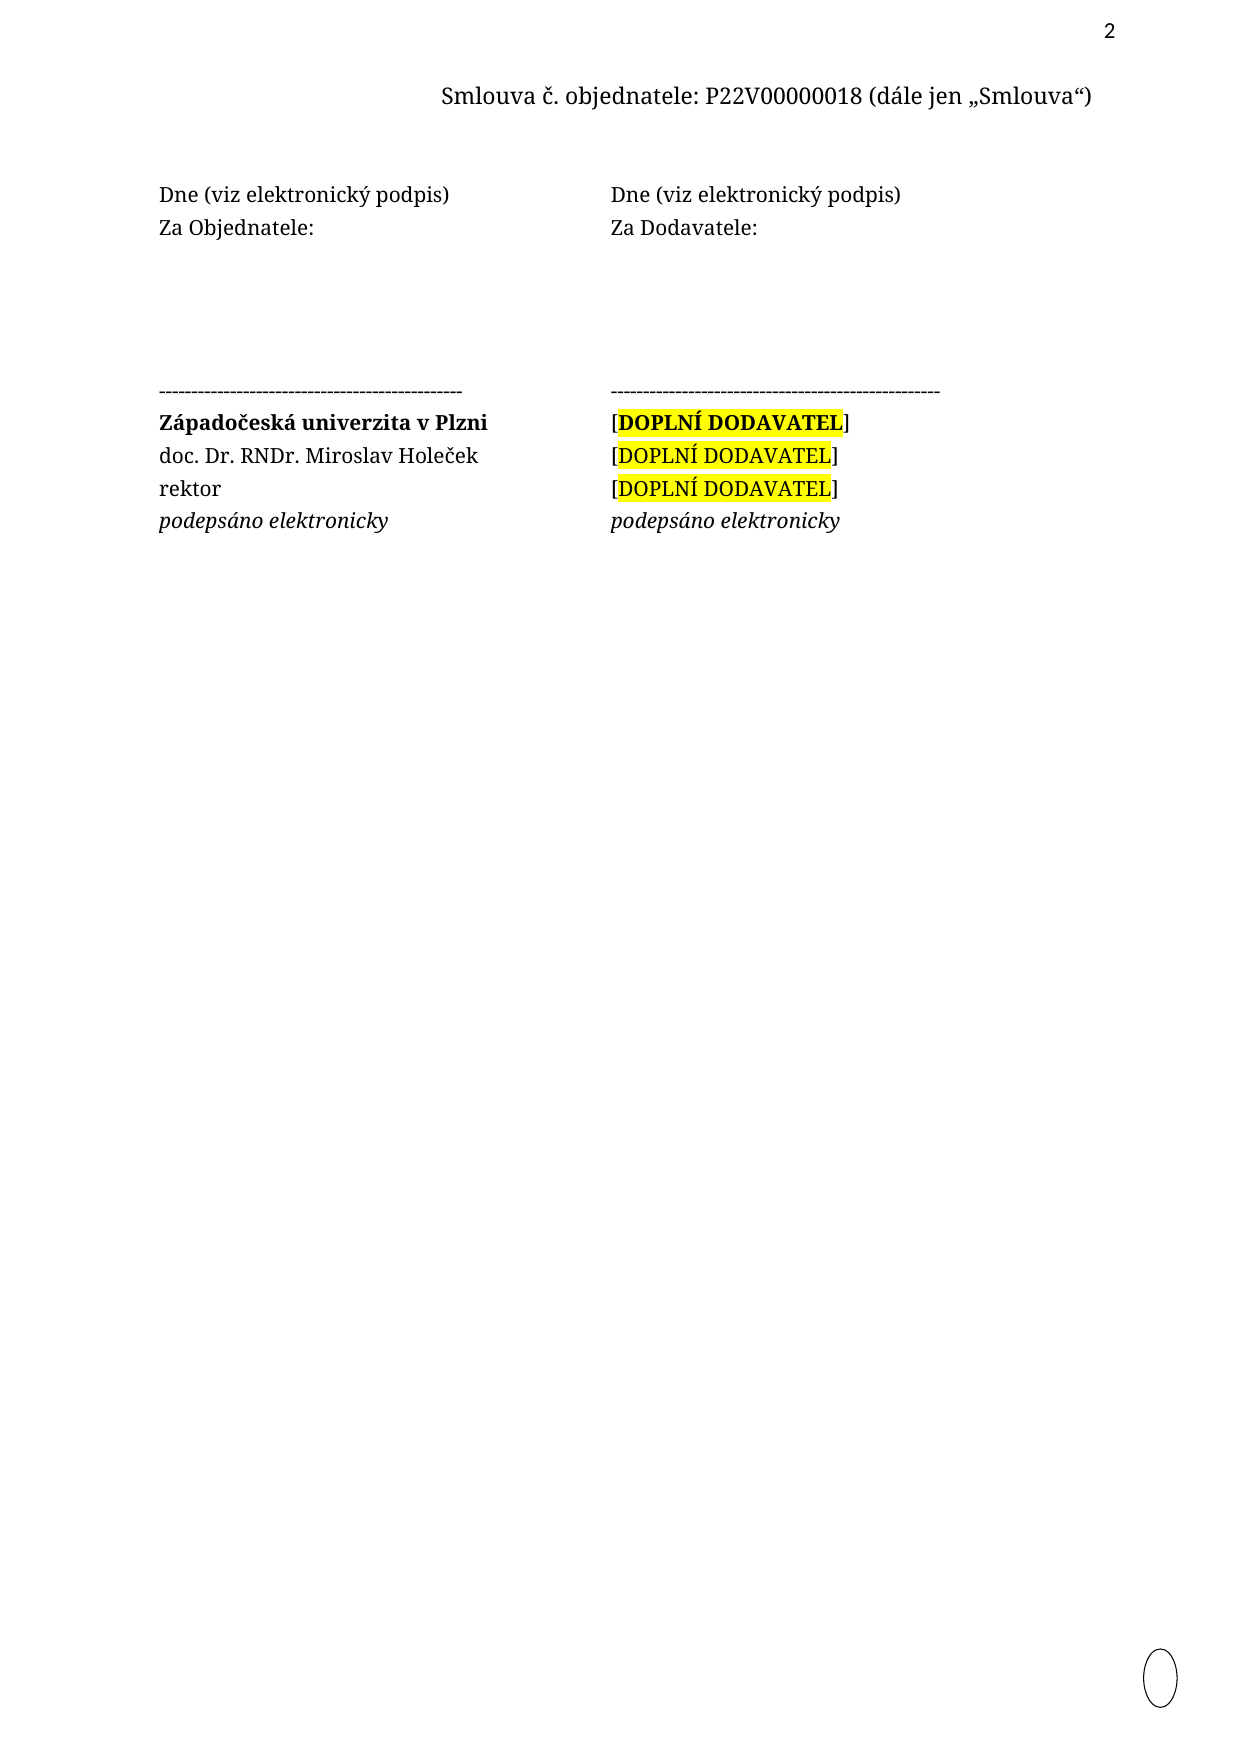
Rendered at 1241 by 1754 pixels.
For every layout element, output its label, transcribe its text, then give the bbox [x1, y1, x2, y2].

table_header Dne (viz elektronický podpis) Za Objednatele: ----------------------------------------------- Západočeská univerzita v Plzni doc. Dr. RNDr. Miroslav Holeček rektor podepsáno elektronicky [148, 180, 599, 571]
table_header Dne (viz elektronický podpis) Za Dodavatele: --------------------------------------------------- [DOPLNÍ DODAVATEL] [DOPLNÍ DODAVATEL] [DOPLNÍ DODAVATEL] podepsáno elektronicky [599, 180, 1051, 571]
